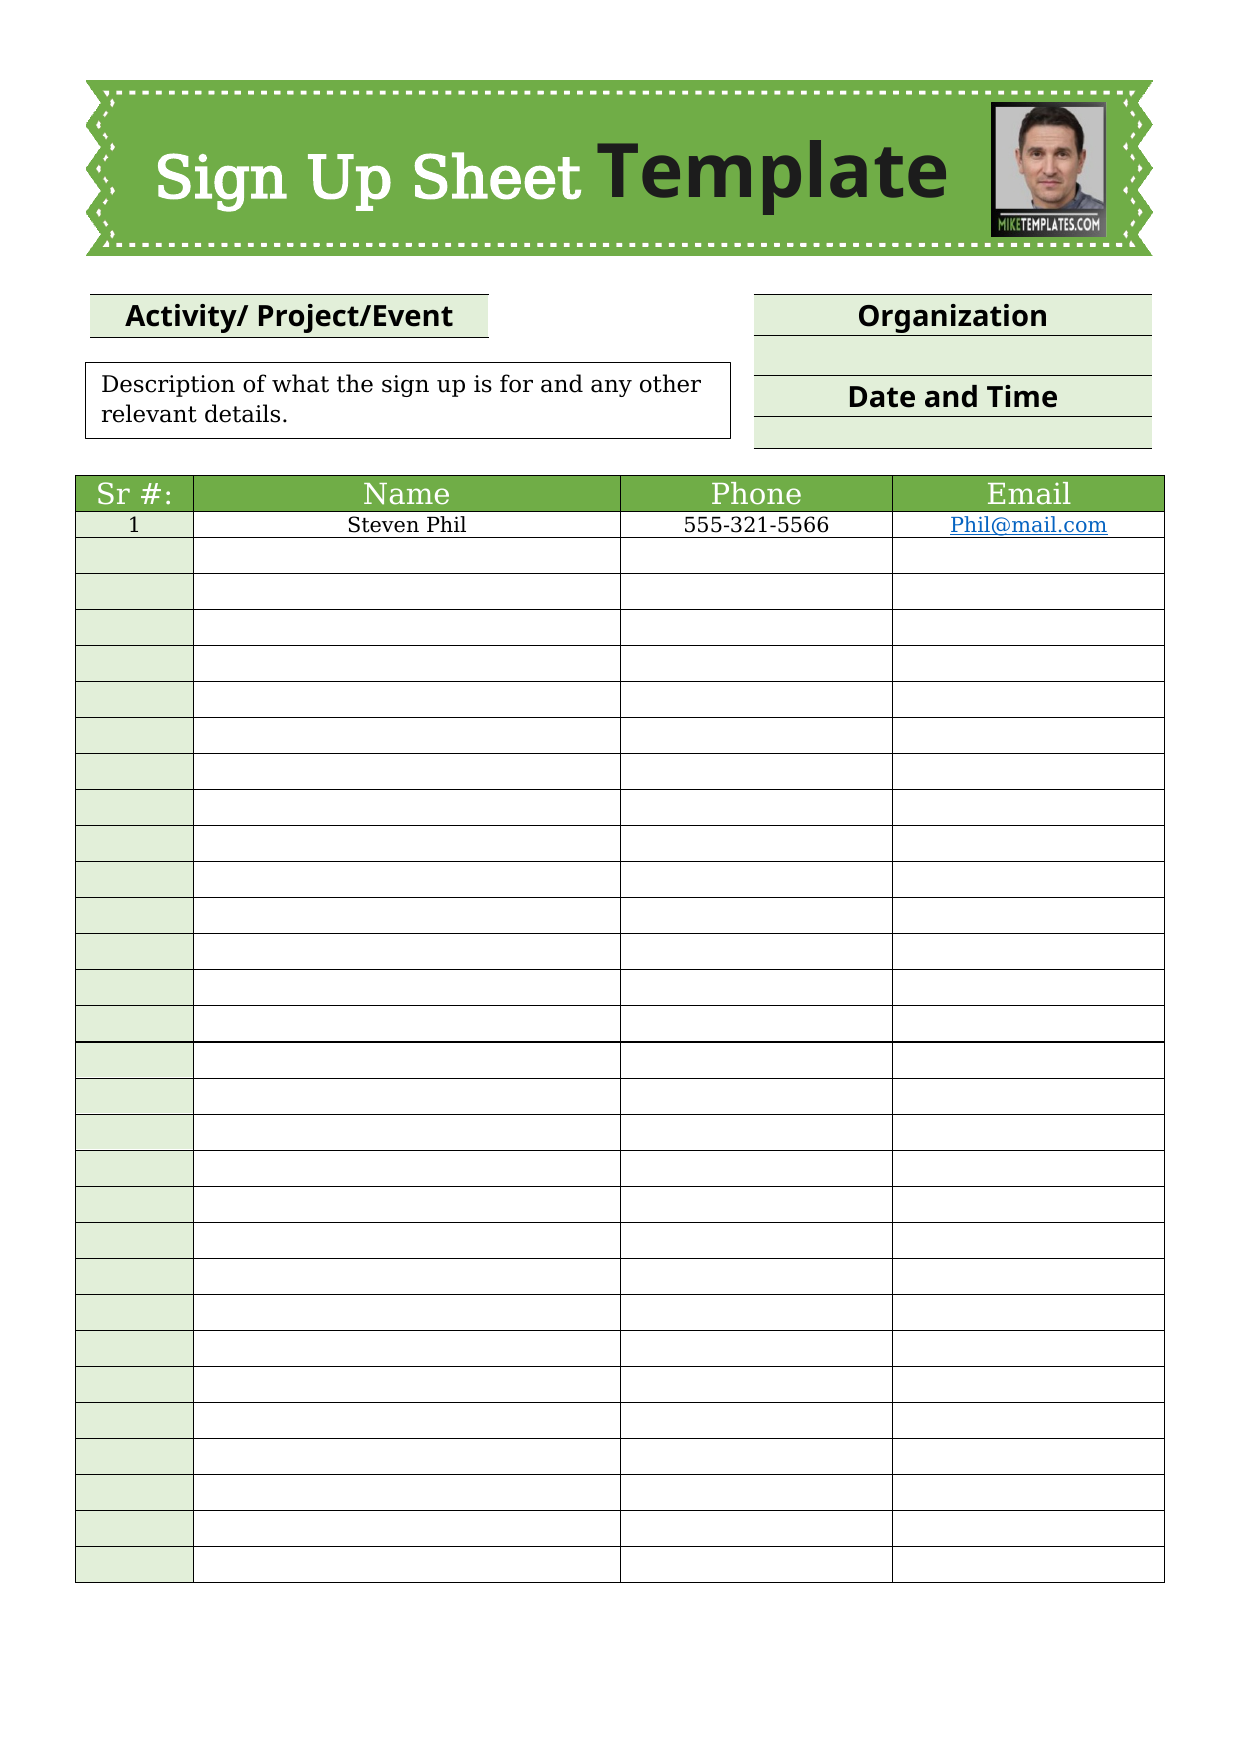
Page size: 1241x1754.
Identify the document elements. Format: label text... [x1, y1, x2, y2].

table_cell [893, 826, 1164, 861]
table_header Email [893, 476, 1164, 511]
table_cell [76, 1367, 193, 1402]
table_cell [893, 1439, 1164, 1474]
table_cell [194, 1115, 620, 1149]
table_cell [621, 538, 892, 573]
table_cell [893, 1115, 1164, 1149]
table_cell [76, 934, 193, 969]
table_cell [893, 1511, 1164, 1546]
table_cell [194, 1295, 620, 1330]
table_cell [893, 1043, 1164, 1077]
table_cell [76, 1115, 193, 1149]
table_cell [76, 1079, 193, 1113]
table_cell [194, 934, 620, 969]
table_header Name [194, 476, 620, 511]
table_cell [76, 898, 193, 933]
table_cell [194, 862, 620, 897]
table_cell [621, 790, 892, 825]
table_cell [194, 646, 620, 681]
table_cell [76, 1187, 193, 1222]
table_cell [194, 1079, 620, 1113]
table_cell [893, 610, 1164, 645]
table_cell [76, 970, 193, 1005]
table_cell [194, 538, 620, 573]
table_cell [893, 790, 1164, 825]
table_cell [76, 1547, 193, 1582]
table_cell [893, 1403, 1164, 1438]
table_cell [893, 574, 1164, 609]
table_cell [621, 754, 892, 789]
table_cell [621, 970, 892, 1005]
table_cell [893, 1259, 1164, 1294]
table_cell [76, 1511, 193, 1546]
table_cell [76, 1043, 193, 1077]
table_cell [893, 970, 1164, 1005]
table_cell [194, 754, 620, 789]
table_cell [194, 898, 620, 933]
table_cell Phil@mail.com [893, 512, 1164, 537]
table_cell [194, 1547, 620, 1582]
table_cell [621, 646, 892, 681]
table_cell [621, 1187, 892, 1222]
table_cell [621, 862, 892, 897]
table_cell [76, 754, 193, 789]
table_cell [621, 826, 892, 861]
table_cell [621, 1006, 892, 1041]
table_cell [621, 1295, 892, 1330]
table_cell [194, 1511, 620, 1546]
table_cell [194, 718, 620, 753]
table_cell [893, 1223, 1164, 1258]
table_cell [194, 1367, 620, 1402]
table_cell [621, 1439, 892, 1474]
table_cell [621, 1475, 892, 1510]
table_cell [76, 646, 193, 681]
table_cell [194, 682, 620, 717]
table_cell [621, 1079, 892, 1113]
table_cell [893, 754, 1164, 789]
table_cell [621, 1331, 892, 1366]
table_cell [194, 1259, 620, 1294]
table_cell [76, 682, 193, 717]
table_cell [76, 574, 193, 609]
table_cell [76, 826, 193, 861]
table_cell [621, 574, 892, 609]
table_cell [621, 1115, 892, 1149]
table_cell [893, 646, 1164, 681]
table_cell [194, 1331, 620, 1366]
table_cell [621, 1151, 892, 1186]
table_cell [621, 1223, 892, 1258]
table_cell [194, 1439, 620, 1474]
table_cell [621, 682, 892, 717]
table_cell [76, 790, 193, 825]
table_cell [893, 1367, 1164, 1402]
table_cell [893, 898, 1164, 933]
table_cell [621, 1043, 892, 1077]
table_cell [893, 1079, 1164, 1113]
table_cell [76, 862, 193, 897]
table_cell [621, 934, 892, 969]
table_cell [194, 970, 620, 1005]
table_cell [76, 718, 193, 753]
table_cell [893, 538, 1164, 573]
table_cell [76, 1223, 193, 1258]
table_cell [76, 1439, 193, 1474]
table_cell [893, 934, 1164, 969]
table_cell [621, 718, 892, 753]
picture [75, 73, 1160, 256]
table_cell [76, 1295, 193, 1330]
table_header Sr #: [76, 476, 193, 511]
table_cell [893, 1331, 1164, 1366]
table_cell 1 [76, 512, 193, 537]
table_cell [893, 718, 1164, 753]
table_cell [893, 1006, 1164, 1041]
table_cell 555-321-5566 [621, 512, 892, 537]
table_cell [893, 1151, 1164, 1186]
table_cell [76, 610, 193, 645]
table_cell [893, 682, 1164, 717]
table_cell [194, 1475, 620, 1510]
table_cell [893, 1295, 1164, 1330]
table_cell [76, 1331, 193, 1366]
table_cell [621, 898, 892, 933]
table_cell [194, 790, 620, 825]
table_cell [194, 1187, 620, 1222]
table_cell [194, 574, 620, 609]
table_cell [194, 1223, 620, 1258]
table_cell [76, 1475, 193, 1510]
table_cell [194, 826, 620, 861]
table_cell [893, 1187, 1164, 1222]
table_cell [893, 1475, 1164, 1510]
table_cell [76, 1151, 193, 1186]
table_cell [194, 1043, 620, 1077]
table_cell Steven Phil [194, 512, 620, 537]
table_cell [76, 1403, 193, 1438]
table_cell [621, 1259, 892, 1294]
table_cell [194, 1151, 620, 1186]
table_cell [621, 610, 892, 645]
table_cell [893, 862, 1164, 897]
table_cell [76, 1259, 193, 1294]
table_cell [194, 1403, 620, 1438]
table_cell [76, 1006, 193, 1041]
table_cell [194, 1006, 620, 1041]
table_cell [621, 1403, 892, 1438]
table_cell [893, 1547, 1164, 1582]
table_cell [76, 538, 193, 573]
table_cell [621, 1547, 892, 1582]
table_cell [621, 1511, 892, 1546]
table_cell [621, 1367, 892, 1402]
table_cell [194, 610, 620, 645]
table_header Phone [621, 476, 892, 511]
